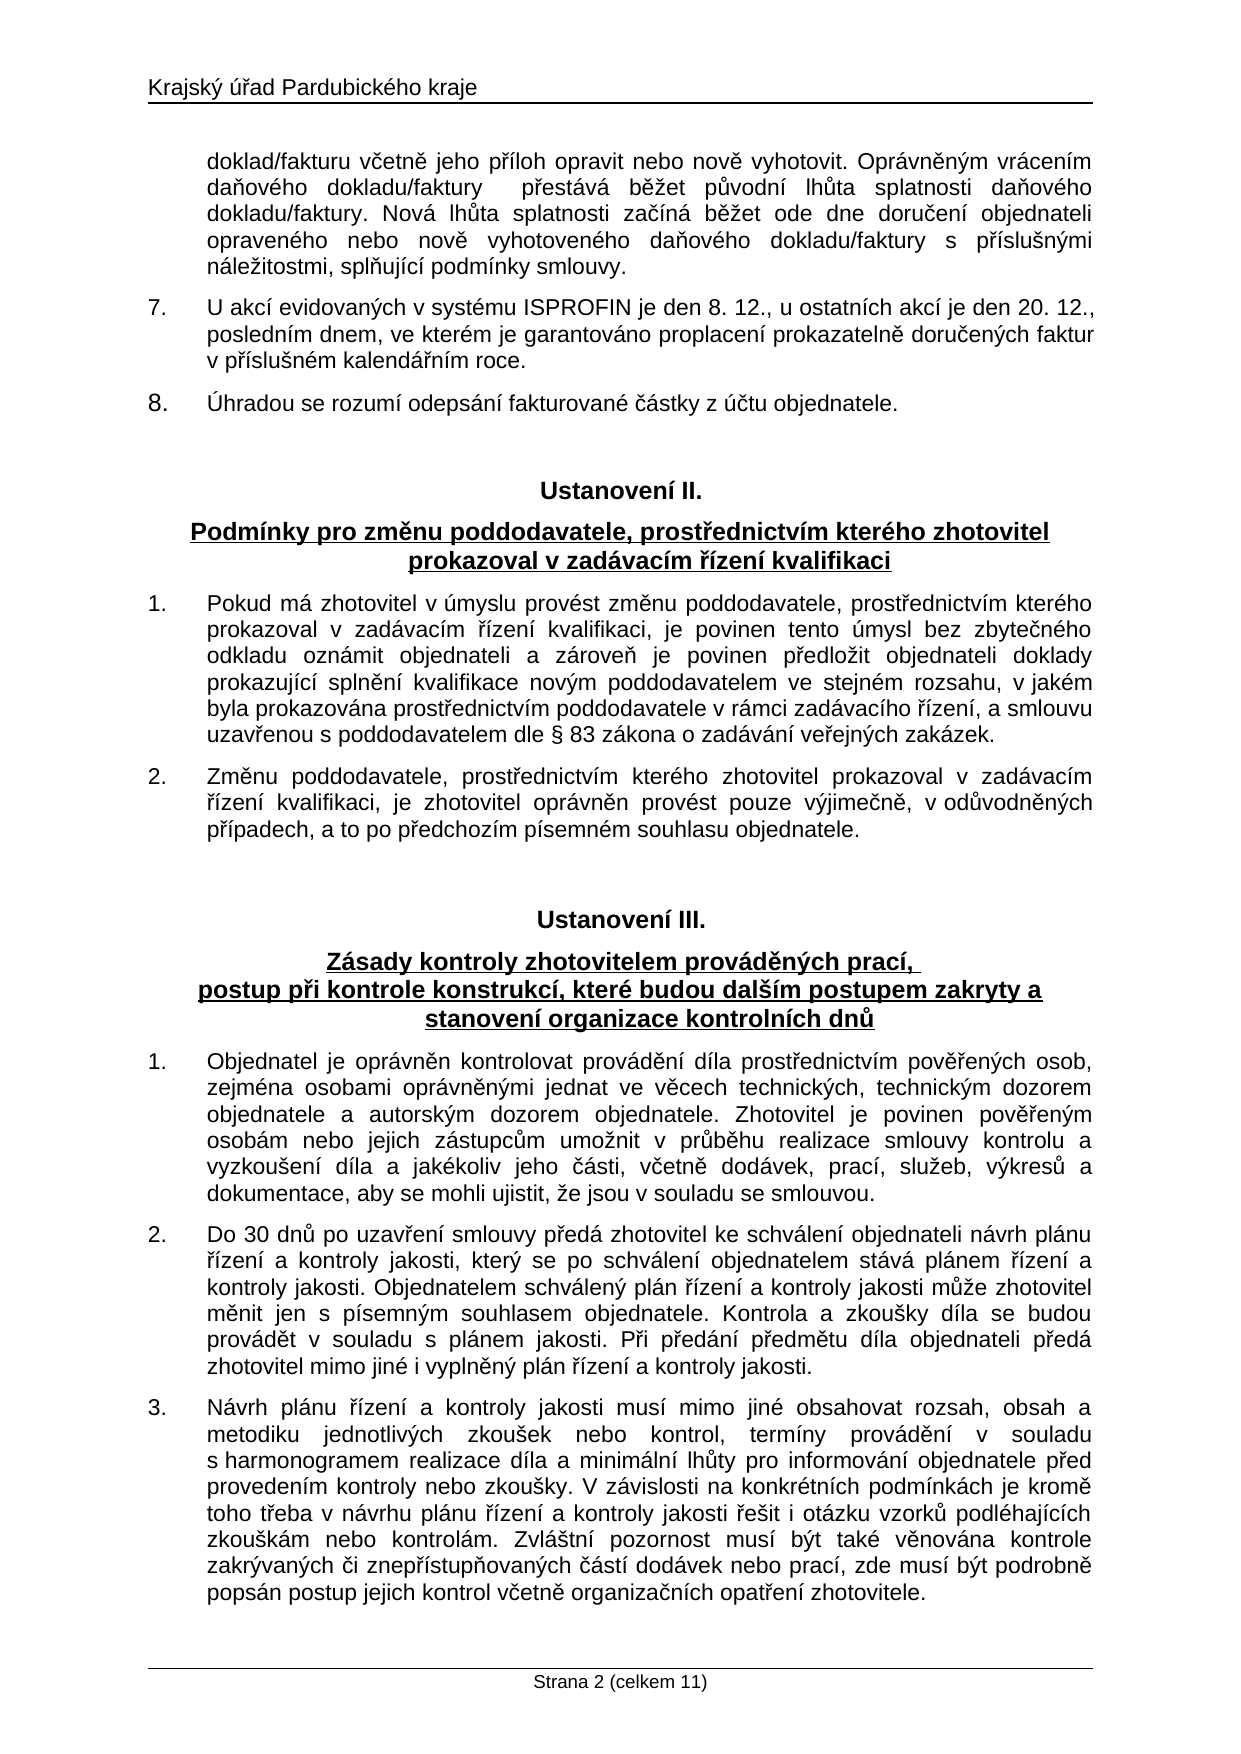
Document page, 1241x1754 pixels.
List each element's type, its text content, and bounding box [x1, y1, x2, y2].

list Návrh plánu řízení a kontroly jakosti musí mimo jiné obsahovat rozsah, obsah a metodiku jednotlivých zkoušek nebo kontrol, termíny provádění v souladu s harmonogramem realizace díla a minimální lhůty pro informování objednatele před provedením kontroly nebo zkoušky. V závislosti na konkrétních podmínkách je kromě toho třeba v návrhu plánu řízení a kontroly jakosti řešit i otázku vzorků podléhajících zkouškám nebo kontrolám. Zvláštní pozornost musí být také věnována kontrole zakrývaných či znepřístupňovaných částí dodávek nebo prací, zde musí být podrobně popsán postup jejich kontrol včetně organizačních opatření zhotovitele. [148, 1394, 1093, 1605]
list Do 30 dnů po uzavření smlouvy předá zhotovitel ke schválení objednateli návrh plánu řízení a kontroly jakosti, který se po schválení objednatelem stává plánem řízení a kontroly jakosti. Objednatelem schválený plán řízení a kontroly jakosti může zhotovitel měnit jen s písemným souhlasem objednatele. Kontrola a zkoušky díla se budou provádět v souladu s plánem jakosti. Při předání předmětu díla objednateli předá zhotovitel mimo jiné i vyplněný plán řízení a kontroly jakosti. [148, 1221, 1093, 1379]
list Objednatel je oprávněn kontrolovat provádění díla prostřednictvím pověřených osob, zejména osobami oprávněnými jednat ve věcech technických, technickým dozorem objednatele a autorským dozorem objednatele. Zhotovitel je povinen pověřeným osobám nebo jejich zástupcům umožnit v průběhu realizace smlouvy kontrolu a vyzkoušení díla a jakékoliv jeho části, včetně dodávek, prací, služeb, výkresů a dokumentace, aby se mohli ujistit, že jsou v souladu se smlouvou. [148, 1048, 1093, 1206]
text Zásady kontroly zhotovitelem prováděných prací, [148, 947, 1093, 975]
text postup při kontrole konstrukcí, které budou dalším postupem zakryty a stanovení organizace kontrolních dnů [148, 975, 1093, 1033]
text Ustanovení II. [148, 476, 1095, 505]
list Změnu poddodavatele, prostřednictvím kterého zhotovitel prokazoval v zadávacím řízení kvalifikaci, je zhotovitel oprávněn provést pouze výjimečně, v odůvodněných případech, a to po předchozím písemném souhlasu objednatele. [148, 763, 1093, 842]
list Úhradou se rozumí odepsání fakturované částky z účtu objednatele. [148, 388, 1095, 417]
list Pokud má zhotovitel v úmyslu provést změnu poddodavatele, prostřednictvím kterého prokazoval v zadávacím řízení kvalifikaci, je povinen tento úmysl bez zbytečného odkladu oznámit objednateli a zároveň je povinen předložit objednateli doklady prokazující splnění kvalifikace novým poddodavatelem ve stejném rozsahu, v jakém byla prokazována prostřednictvím poddodavatele v rámci zadávacího řízení, a smlouvu uzavřenou s poddodavatelem dle § 83 zákona o zadávání veřejných zakázek. [148, 590, 1093, 748]
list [148, 148, 1093, 279]
text Podmínky pro změnu poddodavatele, prostřednictvím kterého zhotovitel prokazoval v zadávacím řízení kvalifikaci [148, 517, 1093, 575]
list U akcí evidovaných v systému ISPROFIN je den 8. 12., u ostatních akcí je den 20. 12., posledním dnem, ve kterém je garantováno proplacení prokazatelně doručených faktur v příslušném kalendářním roce. [148, 294, 1095, 373]
text Ustanovení III. [148, 905, 1095, 934]
